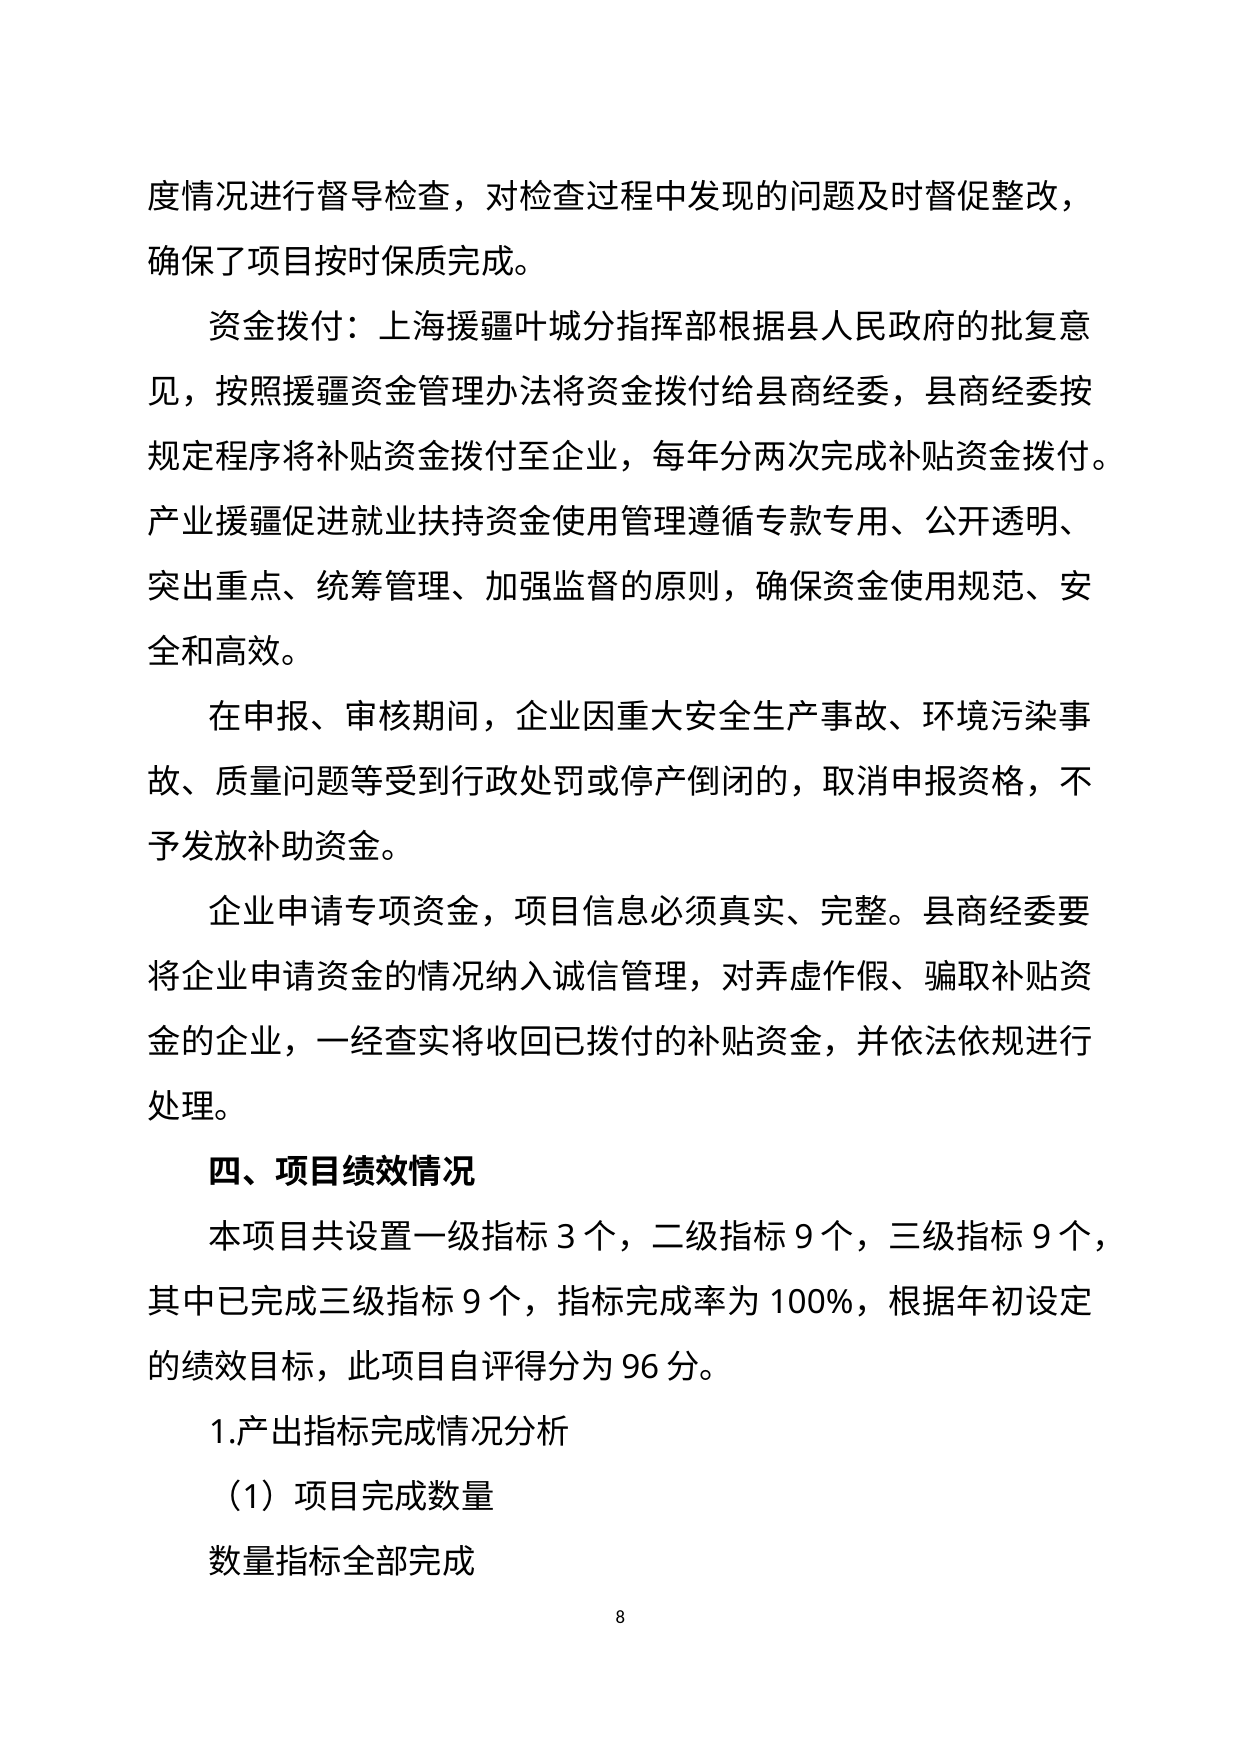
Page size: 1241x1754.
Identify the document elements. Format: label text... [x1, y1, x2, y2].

text 在申报、审核期间，企业因重大安全生产事故、环境污染事故、质量问题等受到行政处罚或停产倒闭的，取消申报资格，不予发放补助资金。 [148, 681, 1092, 876]
text 数量指标全部完成 [148, 1526, 1092, 1591]
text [148, 161, 1092, 291]
text 四、项目绩效情况 [148, 1136, 1092, 1201]
text 1.产出指标完成情况分析 [148, 1396, 1092, 1461]
text 企业申请专项资金，项目信息必须真实、完整。县商经委要将企业申请资金的情况纳入诚信管理，对弄虚作假、骗取补贴资金的企业，一经查实将收回已拨付的补贴资金，并依法依规进行处理。 [148, 876, 1092, 1136]
text 资金拨付：上海援疆叶城分指挥部根据县人民政府的批复意见，按照援疆资金管理办法将资金拨付给县商经委，县商经委按规定程序将补贴资金拨付至企业，每年分两次完成补贴资金拨付。产业援疆促进就业扶持资金使用管理遵循专款专用、公开透明、突出重点、统筹管理、加强监督的原则，确保资金使用规范、安全和高效。 [148, 291, 1092, 681]
text 本项目共设置一级指标3个，二级指标9个，三级指标9个，其中已完成三级指标9个，指标完成率为100%，根据年初设定的绩效目标，此项目自评得分为96分。 [148, 1201, 1092, 1396]
text （1）项目完成数量 [148, 1461, 1092, 1526]
